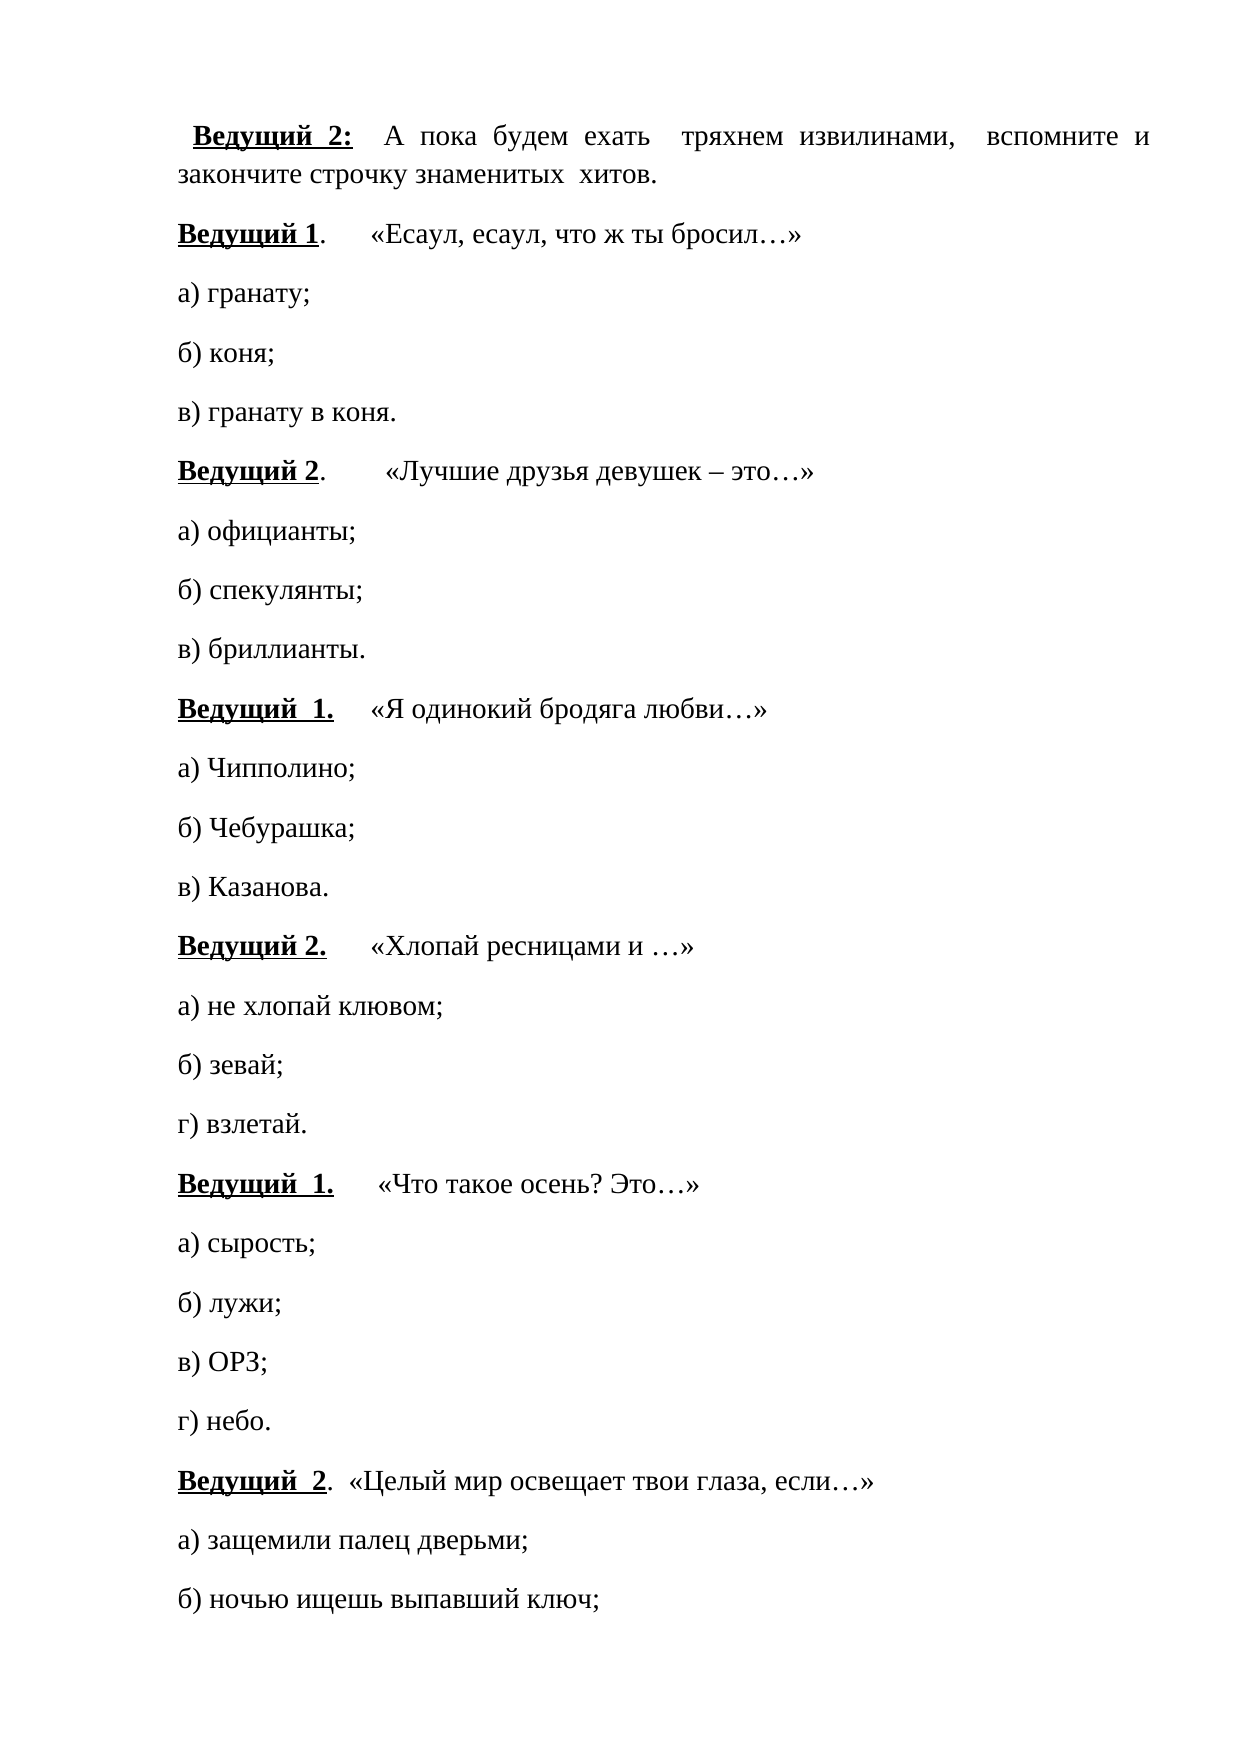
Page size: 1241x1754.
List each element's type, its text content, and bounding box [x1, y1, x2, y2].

text Ведущий 2. «Лучшие друзья девушек – это…» [177, 453, 1152, 487]
text в) гранату в коня. [177, 394, 1152, 428]
text б) лужи; [177, 1285, 1152, 1318]
text Ведущий 1. «Я одинокий бродяга любви…» [177, 691, 1152, 724]
text Ведущий 2: А пока будем ехать тряхнем извилинами, вспомните и закончите строчку знаменитых хитов. [177, 118, 1152, 190]
text Ведущий 2. «Хлопай ресницами и …» [177, 928, 1152, 962]
text а) защемили палец дверьми; [177, 1522, 1152, 1556]
text в) ОРЗ; [177, 1344, 1152, 1378]
text б) спекулянты; [177, 572, 1152, 606]
text а) сырость; [177, 1225, 1152, 1259]
text г) небо. [177, 1403, 1152, 1437]
text Ведущий 2. «Целый мир освещает твои глаза, если…» [177, 1463, 1152, 1496]
text Ведущий 1. «Что такое осень? Это…» [177, 1166, 1152, 1199]
text а) гранату; [177, 275, 1152, 309]
text б) ночью ищешь выпавший ключ; [177, 1582, 1152, 1615]
text в) Казанова. [177, 869, 1152, 903]
text б) коня; [177, 335, 1152, 368]
text Ведущий 1. «Есаул, есаул, что ж ты бросил…» [177, 216, 1152, 249]
text г) взлетай. [177, 1107, 1152, 1140]
text а) официанты; [177, 513, 1152, 546]
text а) не хлопай клювом; [177, 988, 1152, 1021]
text б) Чебурашка; [177, 810, 1152, 843]
text б) зевай; [177, 1047, 1152, 1081]
text в) бриллианты. [177, 632, 1152, 665]
text а) Чипполино; [177, 750, 1152, 784]
